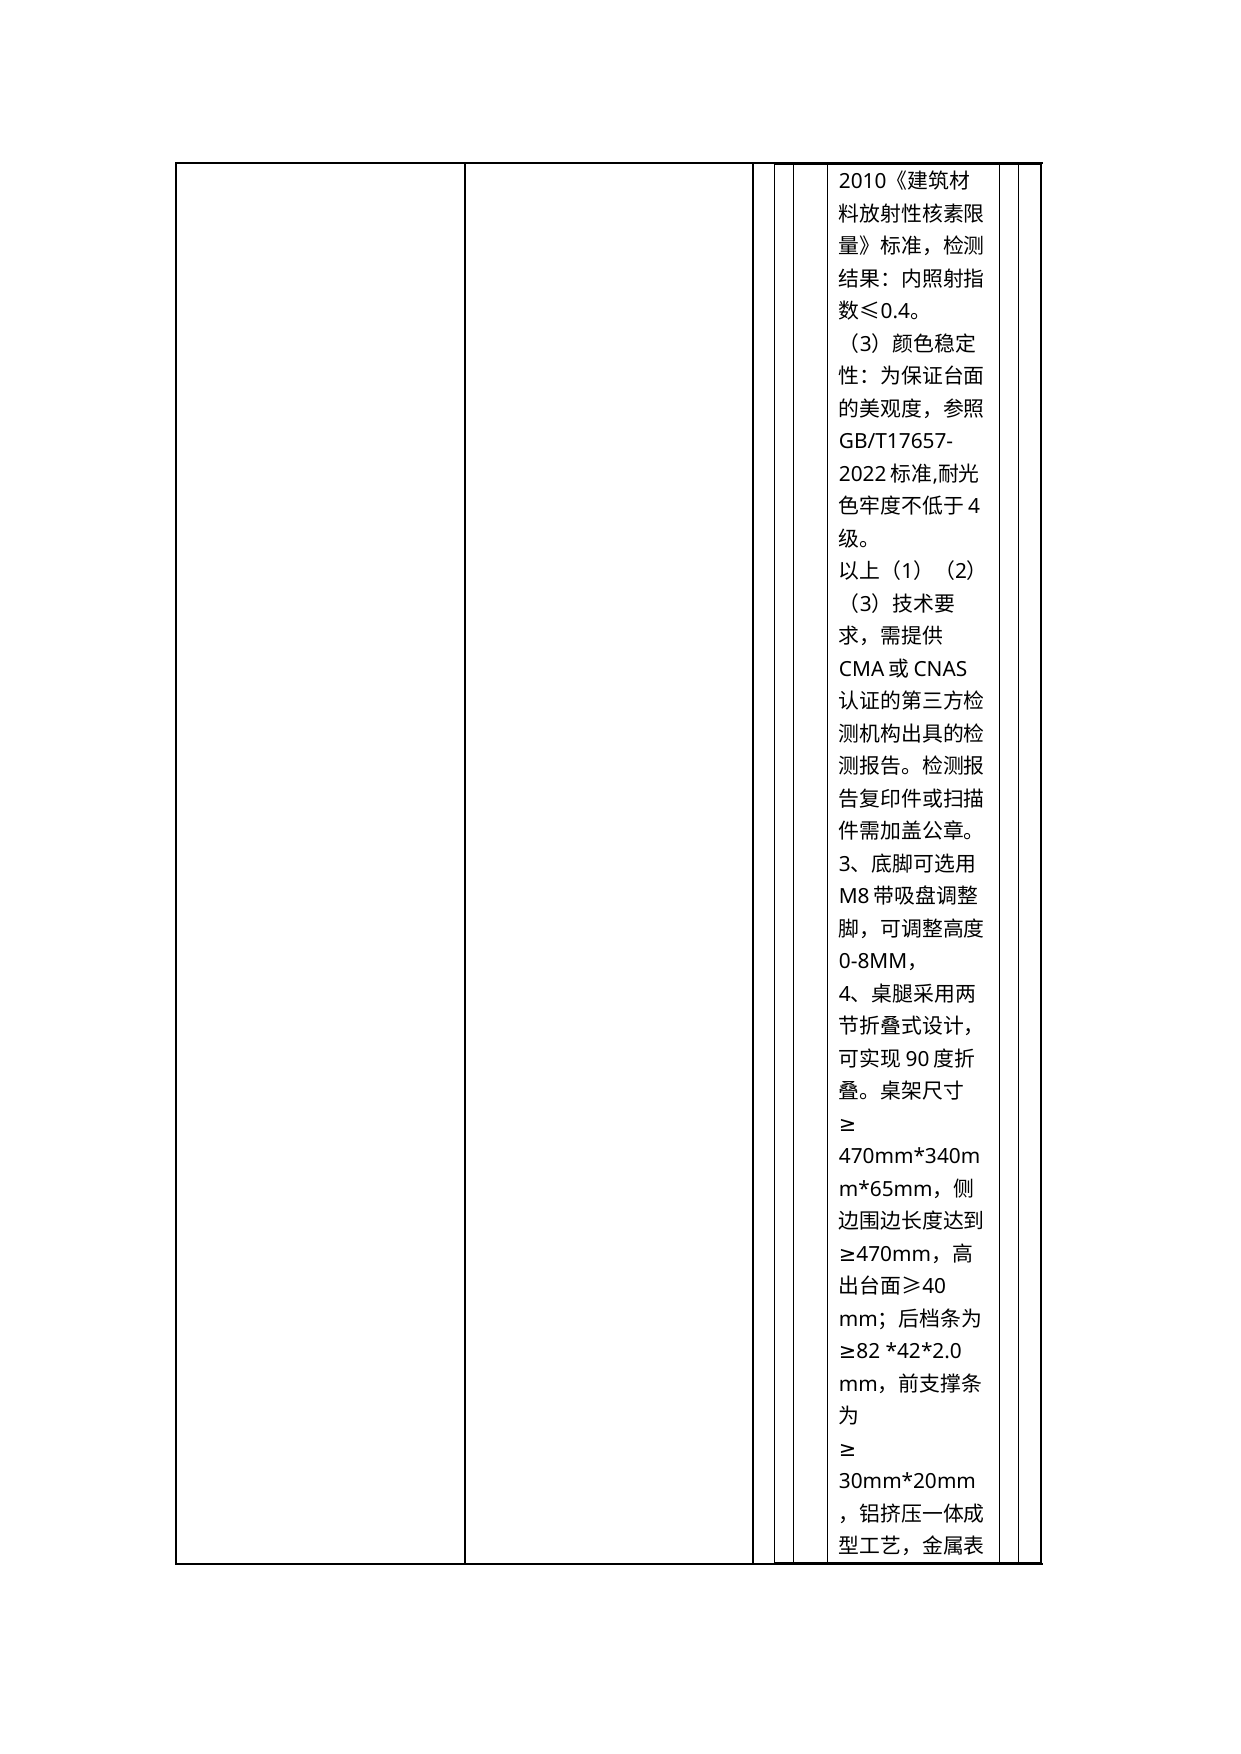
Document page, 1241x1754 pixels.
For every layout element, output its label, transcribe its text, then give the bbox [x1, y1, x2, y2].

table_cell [794, 165, 827, 1562]
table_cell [775, 165, 793, 1562]
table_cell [828, 165, 999, 1562]
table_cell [1000, 165, 1018, 1562]
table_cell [1019, 165, 1040, 1562]
table_cell 1 [177, 164, 464, 1563]
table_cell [754, 164, 774, 1563]
table_cell [466, 164, 752, 1563]
